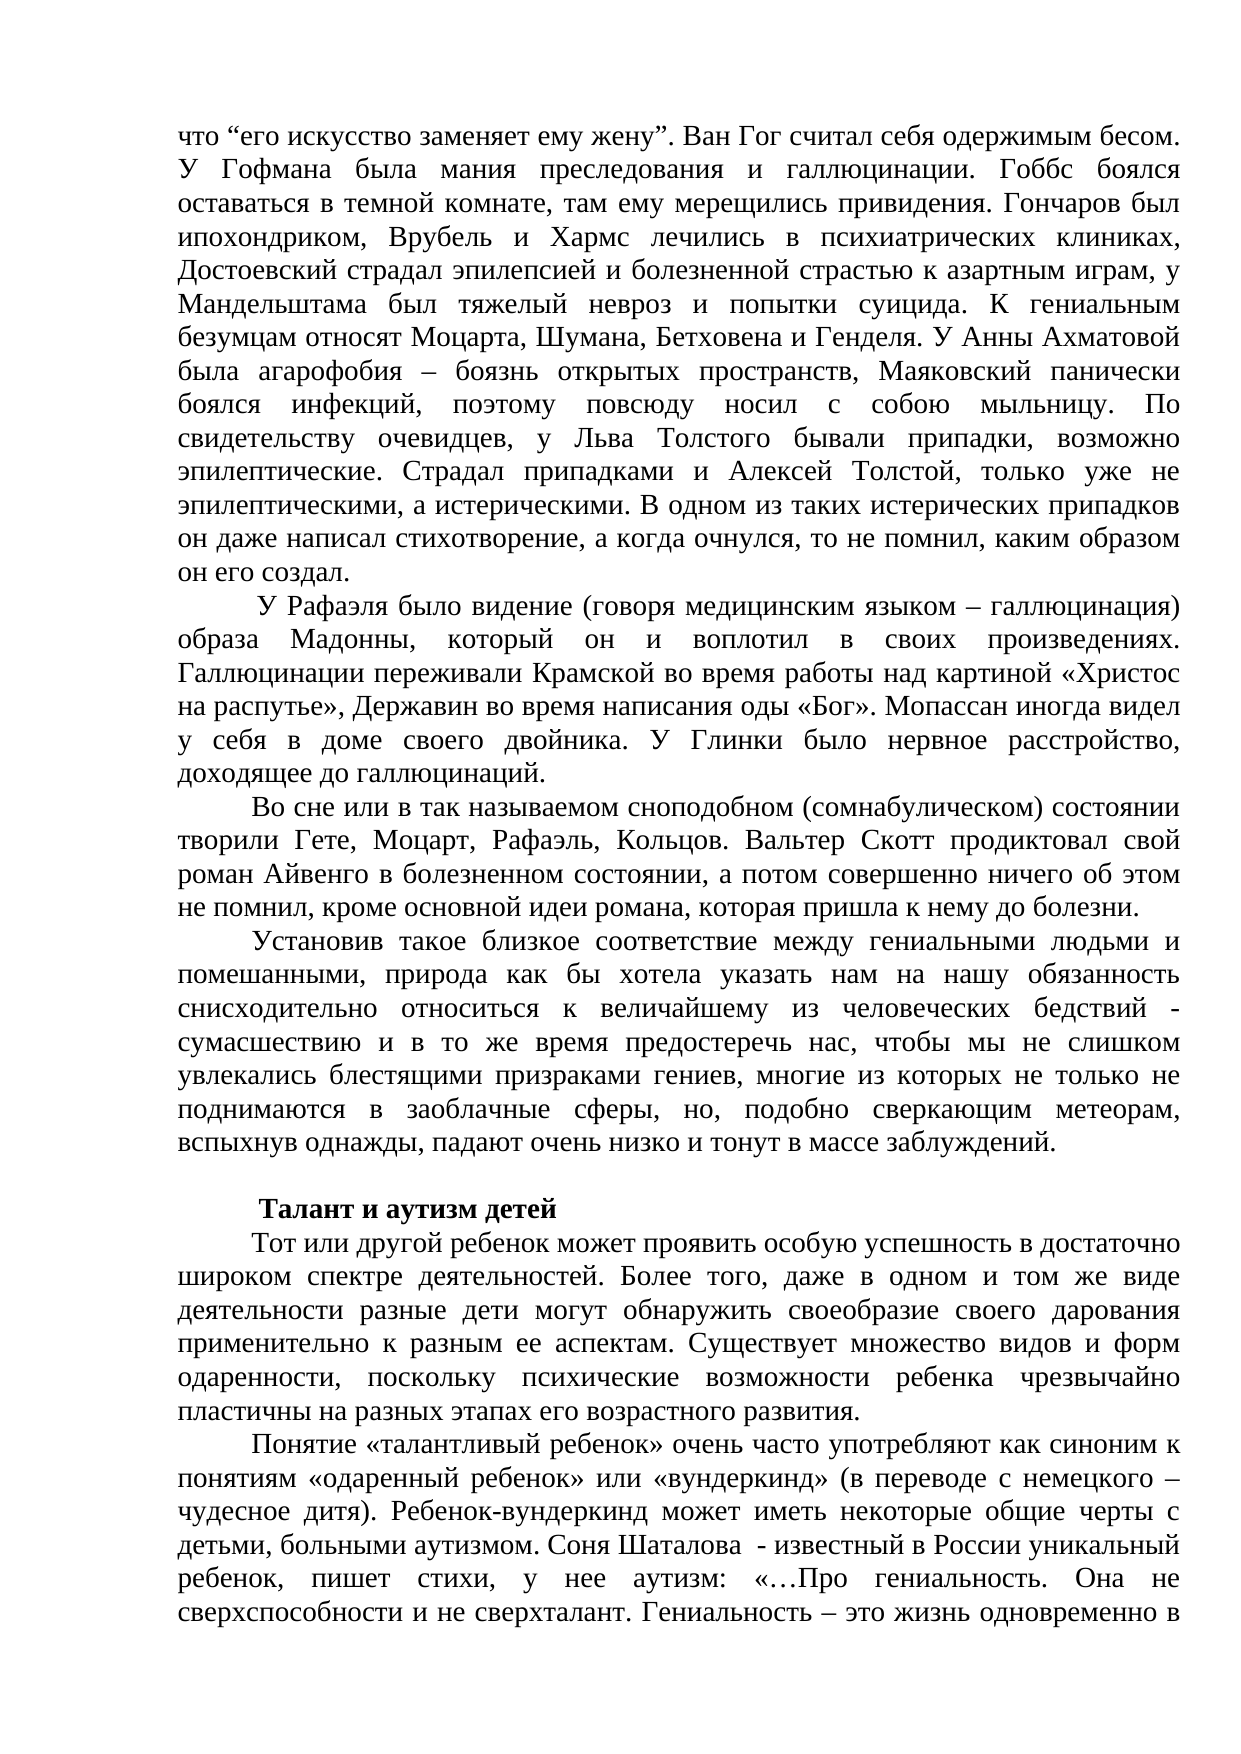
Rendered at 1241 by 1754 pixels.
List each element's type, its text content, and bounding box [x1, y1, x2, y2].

text Талант и аутизм детей [177, 1191, 1181, 1225]
text Установив такое близкое соответствие между гениальными людьми и помешанными, природа как бы хотела указать нам на нашу обязанность снисходительно относиться к величайшему из человеческих бедствий - сумасшествию и в то же время предостеречь нас, чтобы мы не слишком увлекались блестящими призраками гениев, многие из которых не только не поднимаются в заоблачные сферы, но, подобно сверкающим метеорам, вспыхнув однажды, падают очень низко и тонут в массе заблуждений. [177, 923, 1181, 1158]
text У Рафаэля было видение (говоря медицинским языком – галлюцинация) образа Мадонны, который он и воплотил в своих произведениях. Галлюцинации переживали Крамской во время работы над картиной «Христос на распутье», Державин во время написания оды «Бог». Мопассан иногда видел у себя в доме своего двойника. У Глинки было нервное расстройство, доходящее до галлюцинаций. [177, 588, 1181, 789]
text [177, 1426, 1181, 1627]
text Во сне или в так называемом сноподобном (сомнабулическом) состоянии творили Гете, Моцарт, Рафаэль, Кольцов. Вальтер Скотт продиктовал свой роман Айвенго в болезненном состоянии, а потом совершенно ничего об этом не помнил, кроме основной идеи романа, которая пришла к нему до болезни. [177, 789, 1181, 923]
text Тот или другой ребенок может проявить особую успешность в достаточно широком спектре деятельностей. Более того, даже в одном и том же виде деятельности разные дети могут обнаружить своеобразие своего дарования применительно к разным ее аспектам. Существует множество видов и форм одаренности, поскольку психические возможности ребенка чрезвычайно пластичны на разных этапах его возрастного развития. [177, 1225, 1181, 1426]
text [177, 118, 1181, 588]
